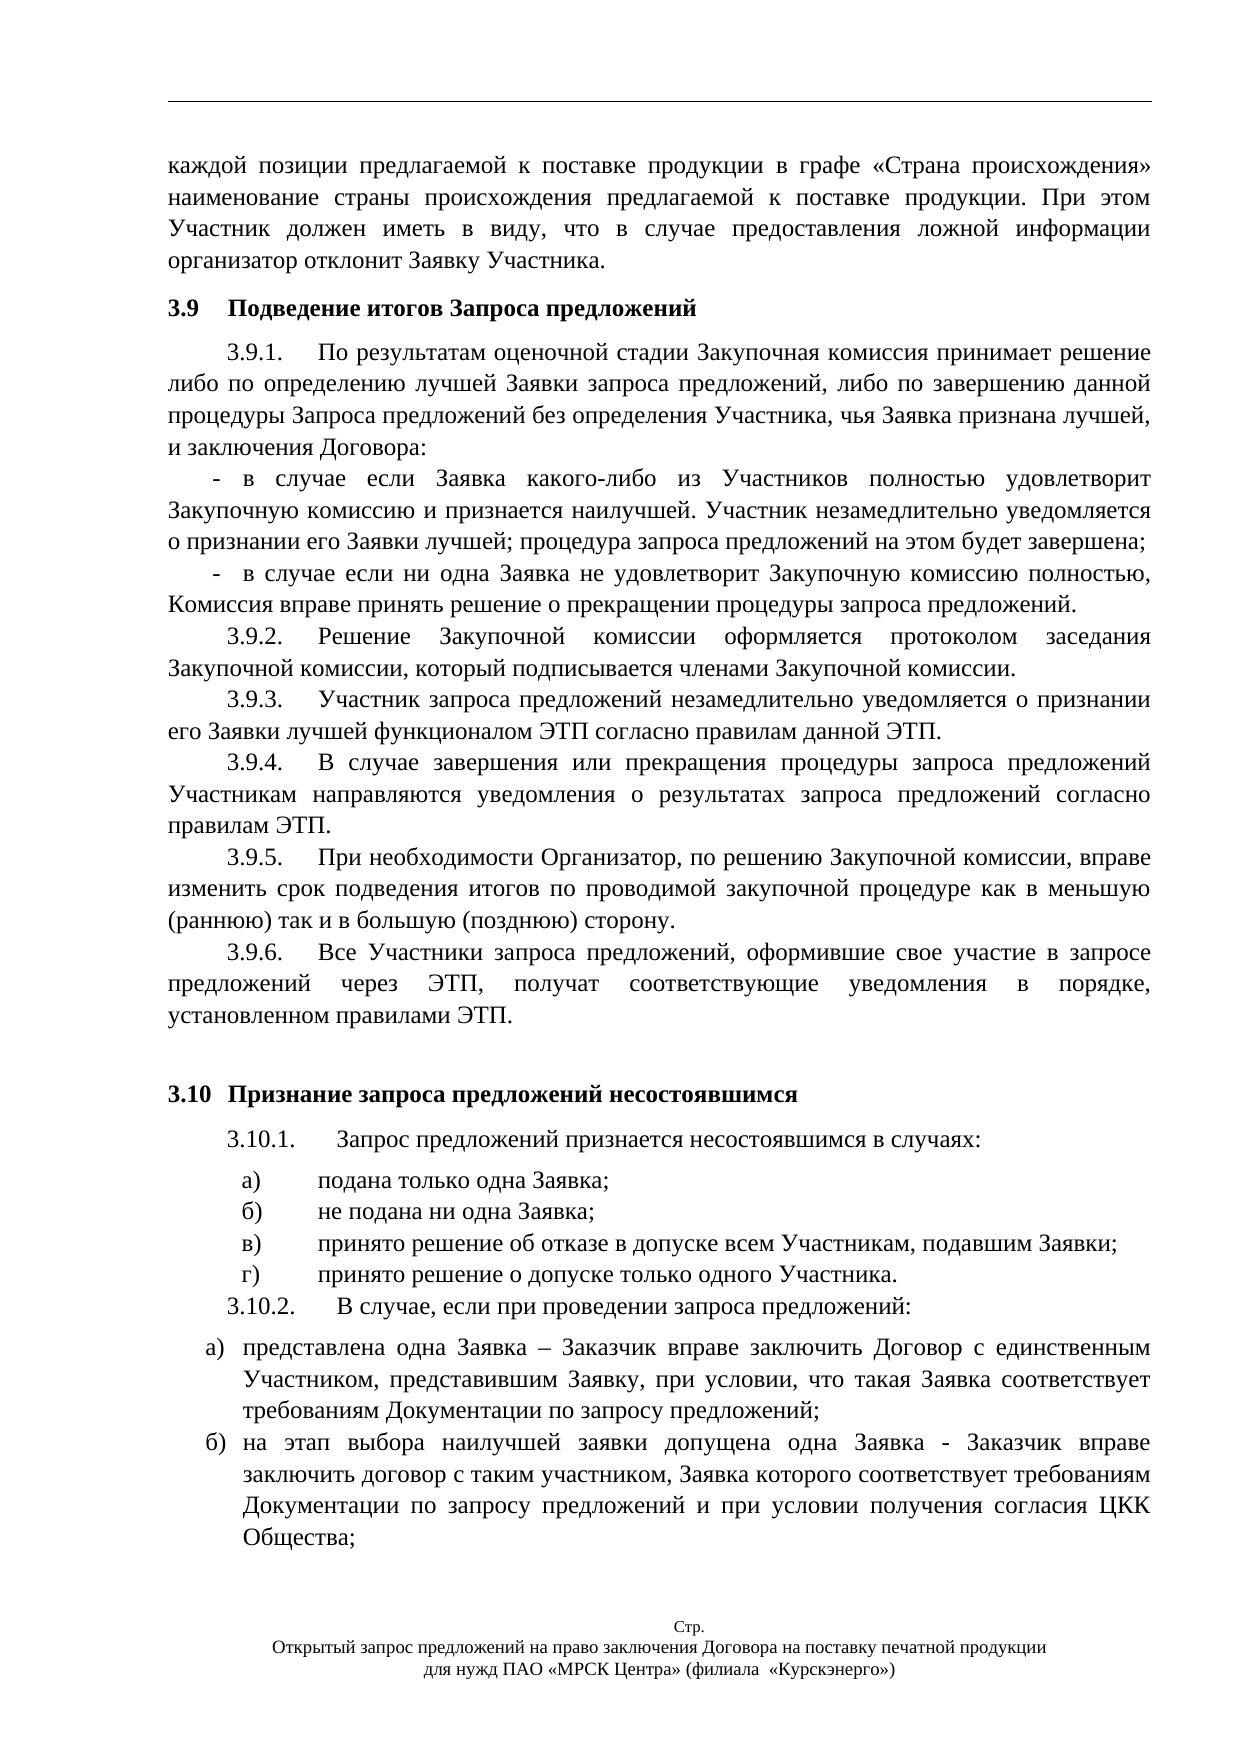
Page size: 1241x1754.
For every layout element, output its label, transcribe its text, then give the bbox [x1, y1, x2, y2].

list в случае если ни одна Заявка не удовлетворит Закупочную комиссию полностью, Комиссия вправе принять решение о прекращении процедуры запроса предложений. [168, 558, 1152, 618]
list представлена одна Заявка – Заказчик вправе заключить Договор с единственным Участником, представившим Заявку, при условии, что такая Заявка соответствует требованиям Документации по запросу предложений; [205, 1332, 1152, 1424]
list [168, 150, 1152, 273]
list Все Участники запроса предложений, оформившие свое участие в запросе предложений через ЭТП, получат соответствующие уведомления в порядке, установленном правилами ЭТП. [168, 937, 1152, 1028]
list В случае, если при проведении запроса предложений: [168, 1291, 1152, 1320]
list не подана ни одна Заявка; [168, 1196, 1152, 1225]
list В случае завершения или прекращения процедуры запроса предложений Участникам направляются уведомления о результатах запроса предложений согласно правилам ЭТП. [168, 747, 1152, 839]
list По результатам оценочной стадии Закупочная комиссия принимает решение либо по определению лучшей Заявки запроса предложений, либо по завершению данной процедуры Запроса предложений без определения Участника, чья Заявка признана лучшей, и заключения Договора: [168, 337, 1152, 460]
list Участник запроса предложений незамедлительно уведомляется о признании его Заявки лучшей функционалом ЭТП согласно правилам данной ЭТП. [168, 684, 1152, 744]
list Запрос предложений признается несостоявшимся в случаях: [168, 1124, 1152, 1152]
list в случае если Заявка какого-либо из Участников полностью удовлетворит Закупочную комиссию и признается наилучшей. Участник незамедлительно уведомляется о признании его Заявки лучшей; процедура запроса предложений на этом будет завершена; [168, 463, 1152, 555]
list принято решение об отказе в допуске всем Участникам, подавшим Заявки; [168, 1228, 1152, 1257]
list подана только одна Заявка; [168, 1165, 1152, 1194]
list При необходимости Организатор, по решению Закупочной комиссии, вправе изменить срок подведения итогов по проводимой закупочной процедуре как в меньшую (раннюю) так и в большую (позднюю) сторону. [168, 842, 1152, 934]
list принято решение о допуске только одного Участника. [168, 1259, 1152, 1288]
subtitle Подведение итогов Запроса предложений [168, 293, 1152, 322]
list Решение Закупочной комиссии оформляется протоколом заседания Закупочной комиссии, который подписывается членами Закупочной комиссии. [168, 621, 1152, 681]
list на этап выбора наилучшей заявки допущена одна Заявка - Заказчик вправе заключить договор с таким участником, Заявка которого соответствует требованиям Документации по запросу предложений и при условии получения согласия ЦКК Общества; [205, 1427, 1152, 1551]
subtitle Признание запроса предложений несостоявшимся [168, 1079, 1152, 1108]
